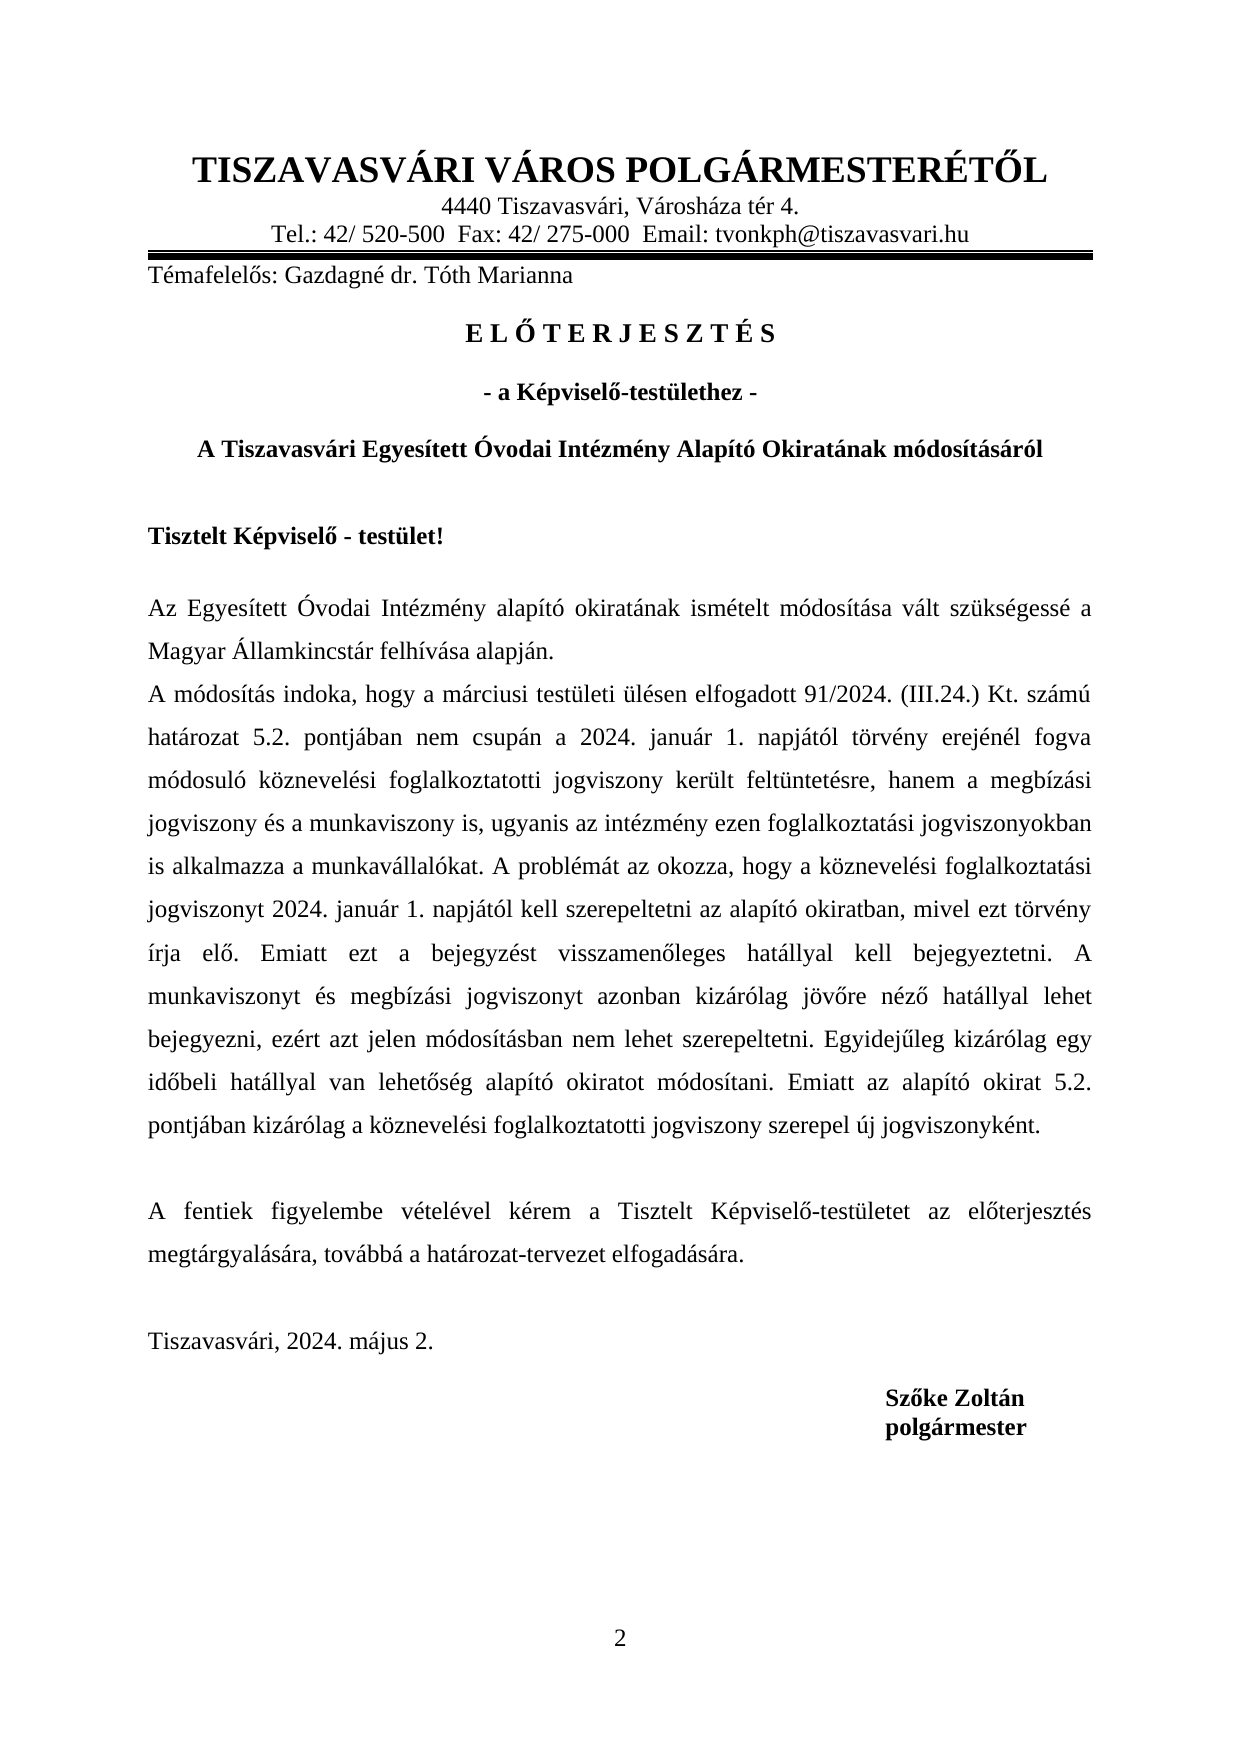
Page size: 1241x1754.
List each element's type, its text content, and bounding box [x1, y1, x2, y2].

text Tel.: 42/ 520-500 Fax: 42/ 275-000 Email: tvonkph@tiszavasvari.hu [148, 219, 1093, 250]
text A fentiek figyelembe vételével kérem a Tisztelt Képviselő-testületet az előterjesztés megtárgyalására, továbbá a határozat-tervezet elfogadására. [148, 1196, 1093, 1268]
text Szőke Zoltán [148, 1383, 1093, 1412]
text E L Ő T E R J E S Z T É S [148, 317, 1093, 348]
text polgármester [148, 1412, 1093, 1441]
text Témafelelős: Gazdagné dr. Tóth Marianna [148, 260, 1093, 288]
text Az Egyesített Óvodai Intézmény alapító okiratának ismételt módosítása vált szükségessé a Magyar Államkincstár felhívása alapján. [148, 593, 1093, 664]
text - a Képviselő-testülethez - [148, 377, 1093, 406]
text TISZAVASVÁRI VÁROS POLGÁRMESTERÉTŐL [148, 148, 1093, 191]
text Tiszavasvári, 2024. május 2. [148, 1326, 1093, 1354]
text A Tiszavasvári Egyesített Óvodai Intézmény Alapító Okiratának módosításáról [148, 434, 1093, 463]
text Tisztelt Képviselő - testület! [148, 521, 1093, 549]
text A módosítás indoka, hogy a márciusi testületi ülésen elfogadott 91/2024. (III.24.) Kt. számú határozat 5.2. pontjában nem csupán a 2024. január 1. napjától törvény erejénél fogva módosuló köznevelési foglalkoztatotti jogviszony került feltüntetésre, hanem a megbízási jogviszony és a munkaviszony is, ugyanis az intézmény ezen foglalkoztatási jogviszonyokban is alkalmazza a munkavállalókat. A problémát az okozza, hogy a köznevelési foglalkoztatási jogviszonyt 2024. január 1. napjától kell szerepeltetni az alapító okiratban, mivel ezt törvény írja elő. Emiatt ezt a bejegyzést visszamenőleges hatállyal kell bejegyeztetni. A munkaviszonyt és megbízási jogviszonyt azonban kizárólag jövőre néző hatállyal lehet bejegyezni, ezért azt jelen módosításban nem lehet szerepeltetni. Egyidejűleg kizárólag egy időbeli hatállyal van lehetőség alapító okiratot módosítani. Emiatt az alapító okirat 5.2. pontjában kizárólag a köznevelési foglalkoztatotti jogviszony szerepel új jogviszonyként. [148, 679, 1093, 1139]
text 4440 Tiszavasvári, Városháza tér 4. [148, 191, 1093, 219]
